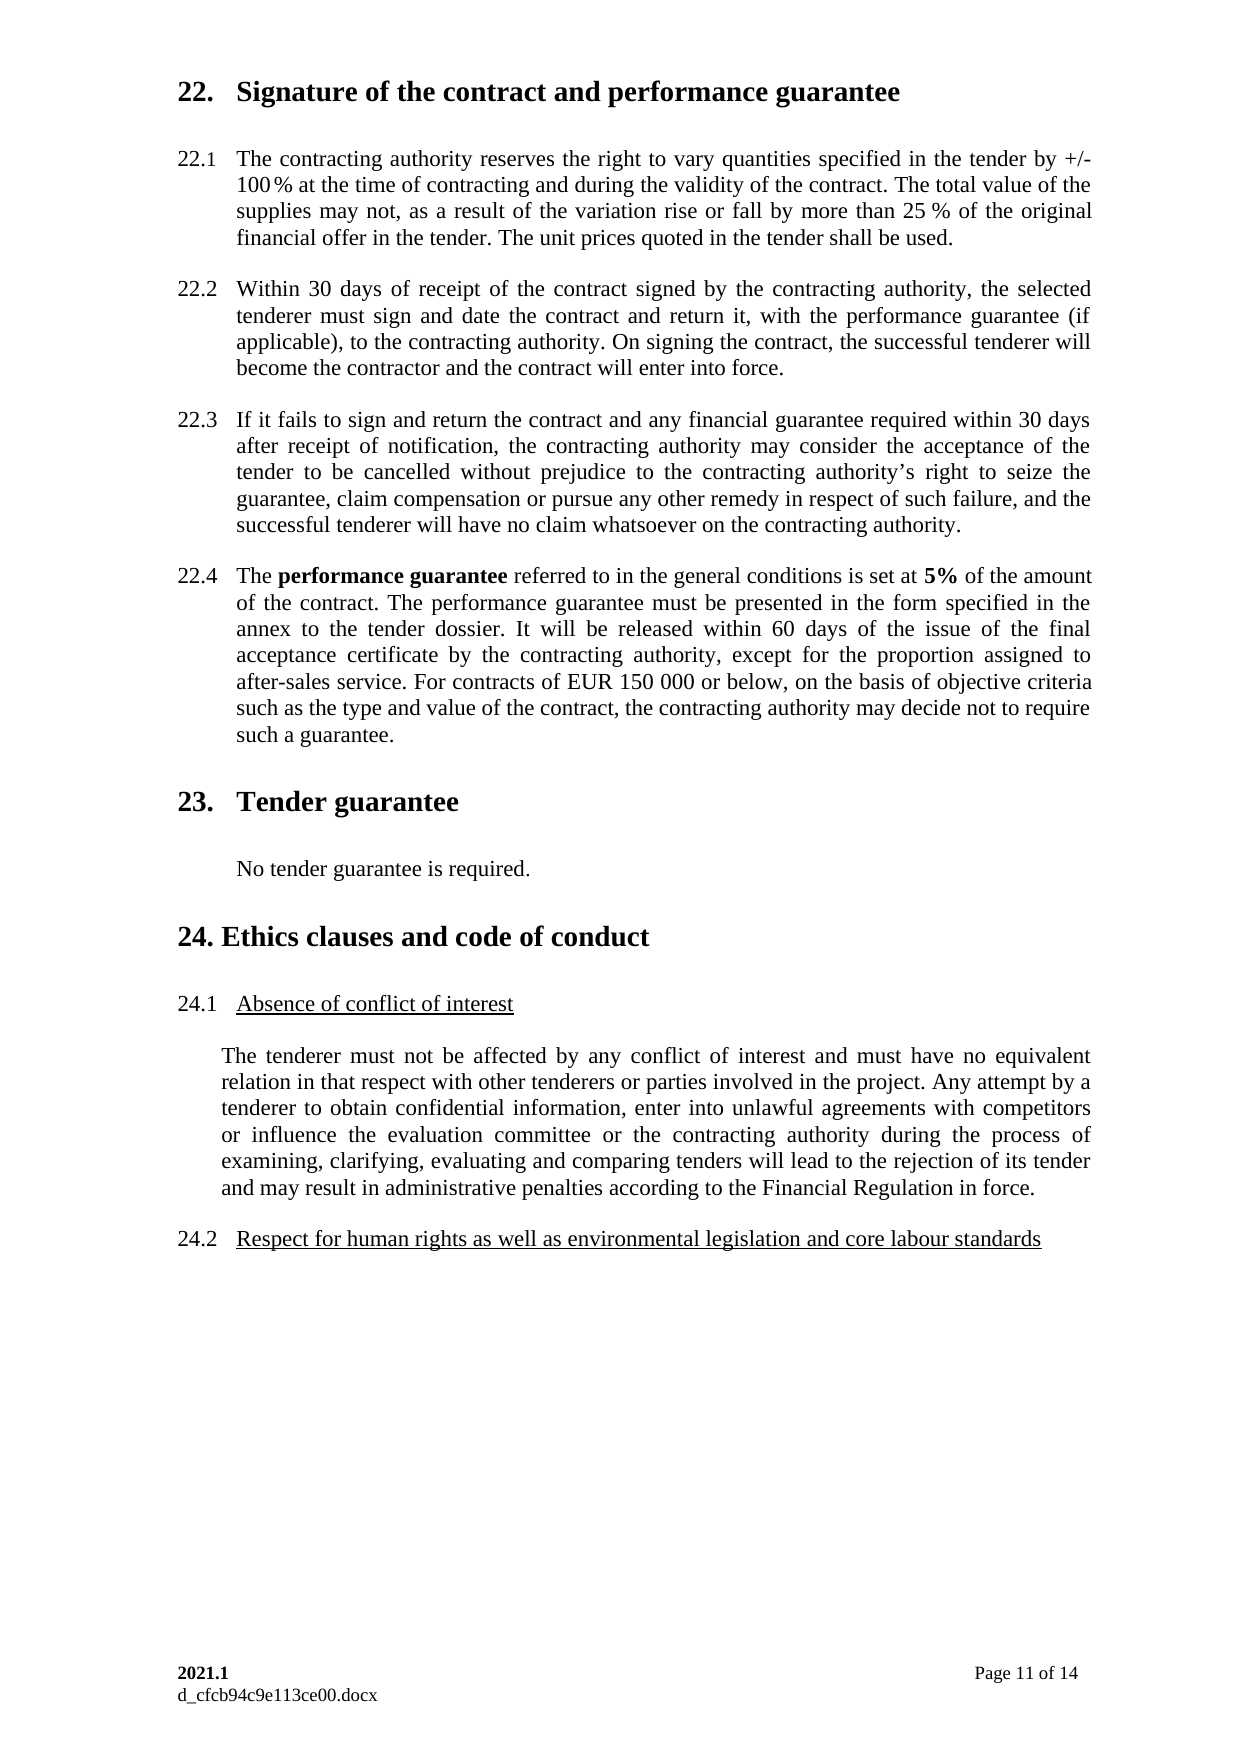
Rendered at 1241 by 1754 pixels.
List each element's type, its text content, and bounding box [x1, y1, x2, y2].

text No tender guarantee is required. [236, 856, 1092, 882]
subtitle 24. Ethics clauses and code of conduct [177, 919, 1092, 953]
subtitle 24.1 Absence of conflict of interest [177, 990, 1092, 1017]
subtitle 22.2 Within 30 days of receipt of the contract signed by the contracting authority, the selected tenderer must sign and date the contract and return it, with the performance guarantee (if applicable), to the contracting authority. On signing the contract, the successful tenderer will become the contractor and the contract will enter into force. [177, 275, 1092, 381]
text 22.1 The contracting authority reserves the right to vary quantities specified in the tender by +/- 100 % at the time of contracting and during the validity of the contract. The total value of the supplies may not, as a result of the variation rise or fall by more than 25 % of the original financial offer in the tender. The unit prices quoted in the tender shall be used. [177, 145, 1092, 250]
subtitle 24.2 Respect for human rights as well as environmental legislation and core labour standards [177, 1225, 1092, 1251]
subtitle 22.3 If it fails to sign and return the contract and any financial guarantee required within 30 days after receipt of notification, the contracting authority may consider the acceptance of the tender to be cancelled without prejudice to the contracting authority’s right to seize the guarantee, claim compensation or pursue any other remedy in respect of such failure, and the successful tenderer will have no claim whatsoever on the contracting authority. [177, 406, 1092, 537]
text 22.4 The performance guarantee referred to in the general conditions is set at 5% of the amount of the contract. The performance guarantee must be presented in the form specified in the annex to the tender dossier. It will be released within 60 days of the issue of the final acceptance certificate by the contracting authority, except for the proportion assigned to after-sales service. For contracts of EUR 150 000 or below, on the basis of objective criteria such as the type and value of the contract, the contracting authority may decide not to require such a guarantee. [177, 562, 1092, 747]
subtitle 23. Tender guarantee [177, 784, 1092, 818]
text The tenderer must not be affected by any conflict of interest and must have no equivalent relation in that respect with other tenderers or parties involved in the project. Any attempt by a tenderer to obtain confidential information, enter into unlawful agreements with competitors or influence the evaluation committee or the contracting authority during the process of examining, clarifying, evaluating and comparing tenders will lead to the rejection of its tender and may result in administrative penalties according to the Financial Regulation in force. [221, 1042, 1092, 1200]
subtitle 22. Signature of the contract and performance guarantee [177, 74, 1092, 107]
